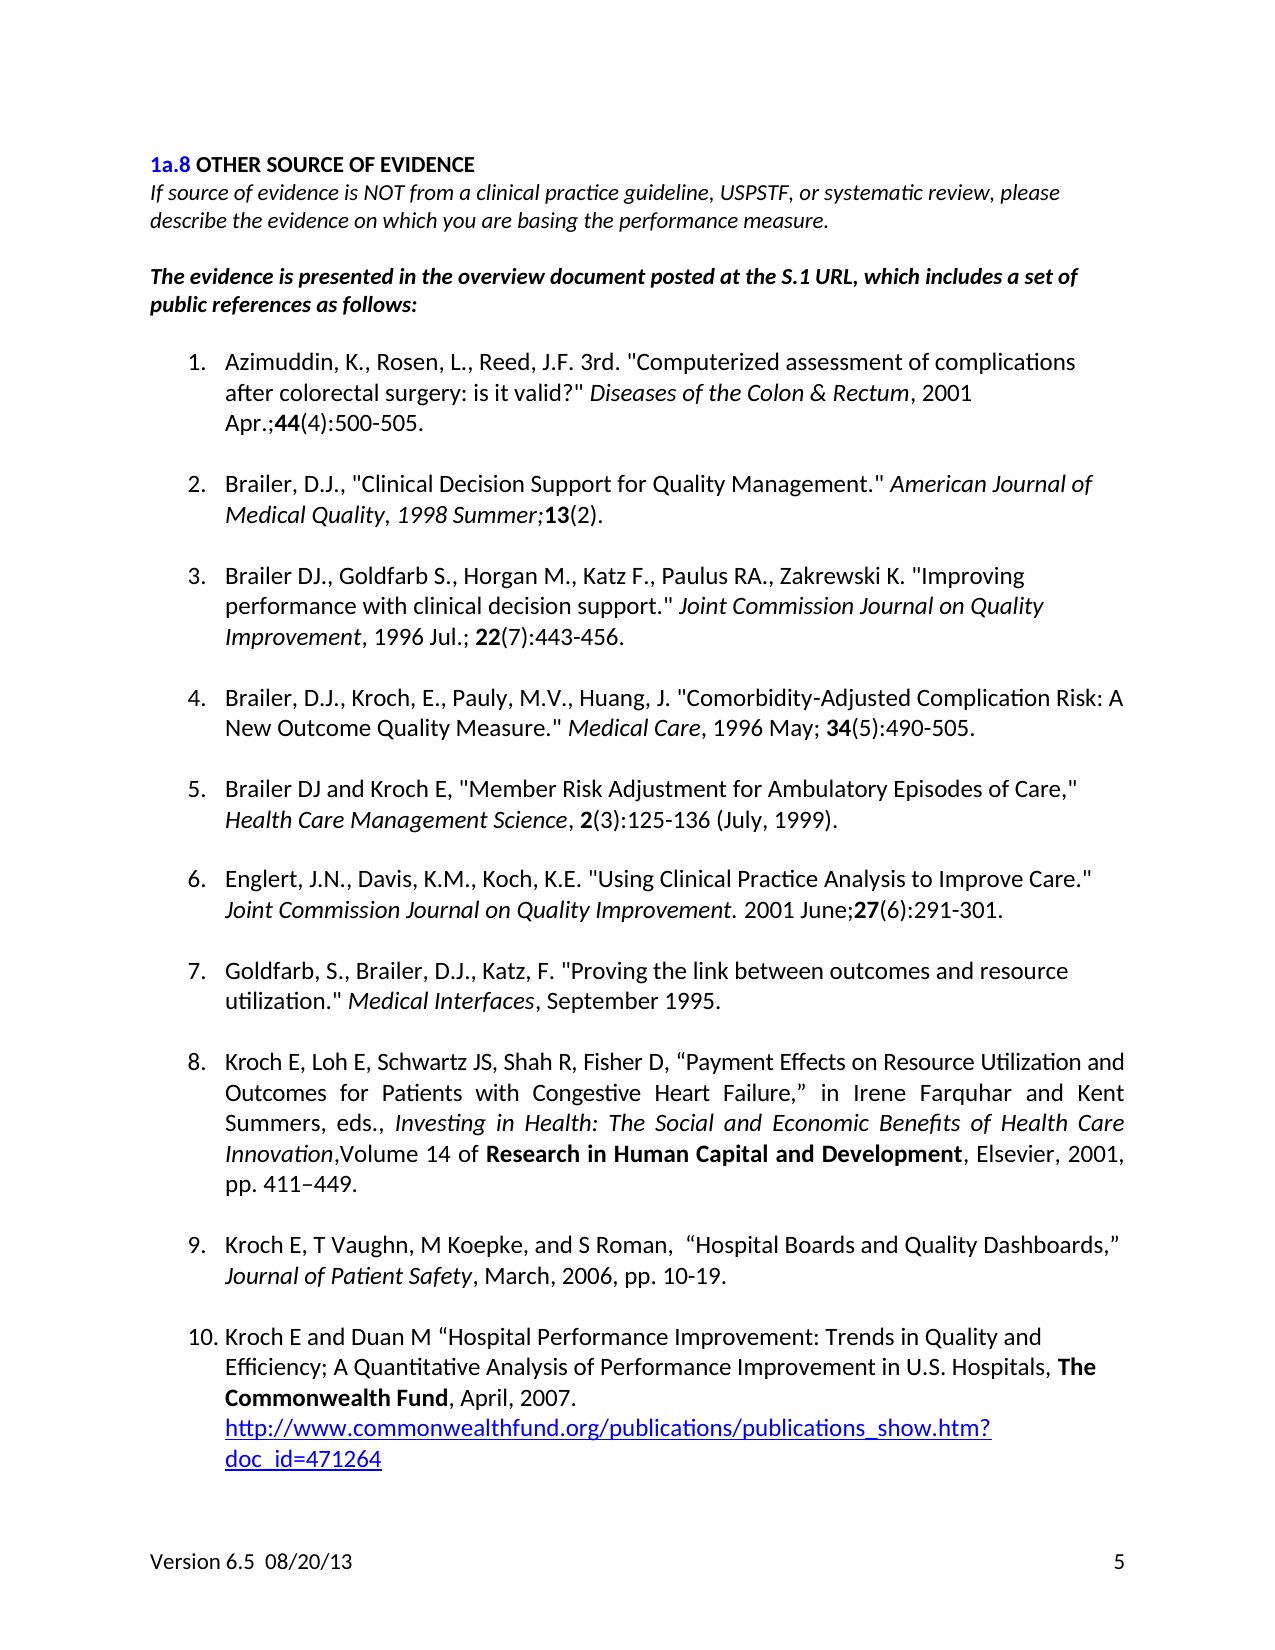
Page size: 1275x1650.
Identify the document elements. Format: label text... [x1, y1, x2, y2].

list Englert, J.N., Davis, K.M., Koch, K.E. "Using Clinical Practice Analysis to Improve Care." Joint Commission Journal on Quality Improvement. 2001 June;27(6):291-301. [187, 863, 1125, 924]
text The evidence is presented in the overview document posted at the S.1 URL, which includes a set of public references as follows: [150, 262, 1125, 318]
list Kroch E, T Vaughn, M Koepke, and S Roman, “Hospital Boards and Quality Dashboards,” Journal of Patient Safety, March, 2006, pp. 10-19. [187, 1229, 1125, 1291]
text If source of evidence is NOT from a clinical practice guideline, USPSTF, or systematic review, please describe the evidence on which you are basing the performance measure. [150, 178, 1125, 234]
list Brailer DJ and Kroch E, "Member Risk Adjustment for Ambulatory Episodes of Care," Health Care Management Science, 2(3):125-136 (July, 1999). [187, 773, 1125, 834]
list Brailer, D.J., "Clinical Decision Support for Quality Management." American Journal of Medical Quality, 1998 Summer;13(2). [187, 468, 1125, 529]
list Goldfarb, S., Brailer, D.J., Katz, F. "Proving the link between outcomes and resource utilization." Medical Interfaces, September 1995. [187, 955, 1125, 1016]
text 1a.8 OTHER SOURCE OF EVIDENCE [150, 150, 1125, 178]
list Azimuddin, K., Rosen, L., Reed, J.F. 3rd. "Computerized assessment of complications after colorectal surgery: is it valid?" Diseases of the Colon & Rectum, 2001 Apr.;44(4):500-505. [187, 346, 1125, 438]
list Kroch E and Duan M “Hospital Performance Improvement: Trends in Quality and Efficiency; A Quantitative Analysis of Performance Improvement in U.S. Hospitals, The Commonwealth Fund, April, 2007. http://www.commonwealthfund.org/publications/publications_show.htm?doc_id=471264 [187, 1321, 1125, 1474]
list Brailer, D.J., Kroch, E., Pauly, M.V., Huang, J. "Comorbidity-Adjusted Complication Risk: A New Outcome Quality Measure." Medical Care, 1996 May; 34(5):490-505. [187, 682, 1125, 743]
list Brailer DJ., Goldfarb S., Horgan M., Katz F., Paulus RA., Zakrewski K. "Improving performance with clinical decision support." Joint Commission Journal on Quality Improvement, 1996 Jul.; 22(7):443-456. [187, 560, 1125, 651]
list Kroch E, Loh E, Schwartz JS, Shah R, Fisher D, “Payment Effects on Resource Utilization and Outcomes for Patients with Congestive Heart Failure,” in Irene Farquhar and Kent Summers, eds., Investing in Health: The Social and Economic Benefits of Health Care Innovation,Volume 14 of Research in Human Capital and Development, Elsevier, 2001, pp. 411–449. [187, 1046, 1125, 1199]
